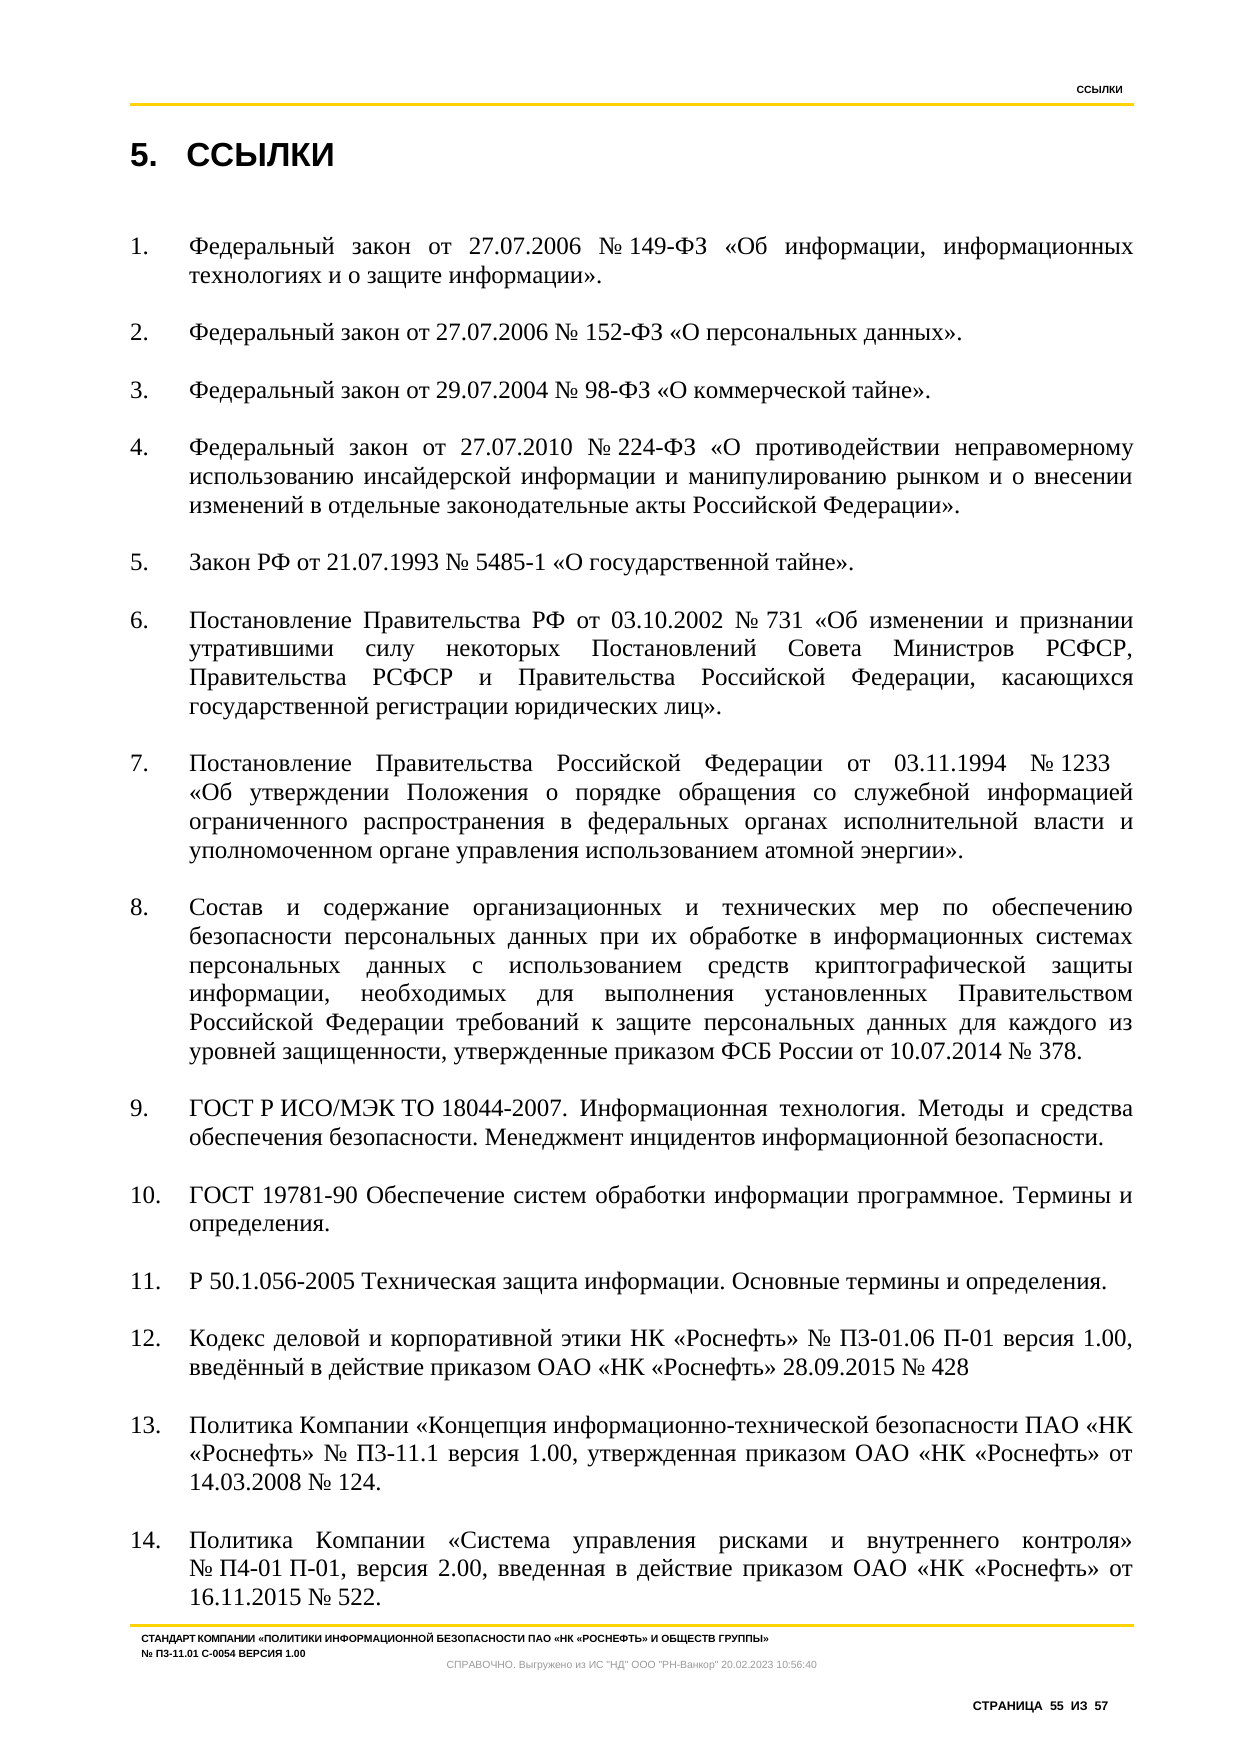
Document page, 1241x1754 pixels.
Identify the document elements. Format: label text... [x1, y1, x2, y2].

list Кодекс деловой и корпоративной этики НК «Роснефть» № П3-01.06 П-01 версия 1.00, введённый в действие приказом ОАО «НК «Роснефть» 28.09.2015 № 428 [130, 1323, 1134, 1381]
list Федеральный закон от 27.07.2010 № 224-ФЗ «О противодействии неправомерному использованию инсайдерской информации и манипулированию рынком и о внесении изменений в отдельные законодательные акты Российской Федерации». [130, 432, 1134, 518]
list ССЫЛКИ [130, 135, 1134, 173]
list Политика Компании «Концепция информационно-технической безопасности ПАО «НК «Роснефть» № П3-11.1 версия 1.00, утвержденная приказом ОАО «НК «Роснефть» от 14.03.2008 № 124. [130, 1410, 1134, 1496]
list ГОСТ 19781-90 Обеспечение систем обработки информации программное. Термины и определения. [130, 1180, 1134, 1237]
list Р 50.1.056-2005 Техническая защита информации. Основные термины и определения. [130, 1266, 1134, 1295]
list Политика Компании «Система управления рисками и внутреннего контроля» № П4-01 П-01, версия 2.00, введенная в действие приказом ОАО «НК «Роснефть» от 16.11.2015 № 522. [130, 1525, 1134, 1611]
list Постановление Правительства Российской Федерации от 03.11.1994 № 1233 «Об утверждении Положения о порядке обращения со служебной информацией ограниченного распространения в федеральных органах исполнительной власти и уполномоченном органе управления использованием атомной энергии». [130, 748, 1134, 863]
list Федеральный закон от 27.07.2006 № 149-ФЗ «Об информации, информационных технологиях и о защите информации». [130, 231, 1134, 288]
list Федеральный закон от 29.07.2004 № 98-ФЗ «О коммерческой тайне». [130, 375, 1134, 403]
list Состав и содержание организационных и технических мер по обеспечению безопасности персональных данных при их обработке в информационных системах персональных данных с использованием средств криптографической защиты информации, необходимых для выполнения установленных Правительством Российской Федерации требований к защите персональных данных для каждого из уровней защищенности, утвержденные приказом ФСБ России от 10.07.2014 № 378. [130, 892, 1134, 1065]
list Федеральный закон от 27.07.2006 № 152-ФЗ «О персональных данных». [130, 317, 1134, 346]
list Постановление Правительства РФ от 03.10.2002 № 731 «Об изменении и признании утратившими силу некоторых Постановлений Совета Министров РСФСР, Правительства РСФСР и Правительства Российской Федерации, касающихся государственной регистрации юридических лиц». [130, 605, 1134, 720]
list Закон РФ от 21.07.1993 № 5485-1 «О государственной тайне». [130, 547, 1134, 576]
list ГОСТ Р ИСО/МЭК ТО 18044-2007. Информационная технология. Методы и средства обеспечения безопасности. Менеджмент инцидентов информационной безопасности. [130, 1093, 1134, 1151]
